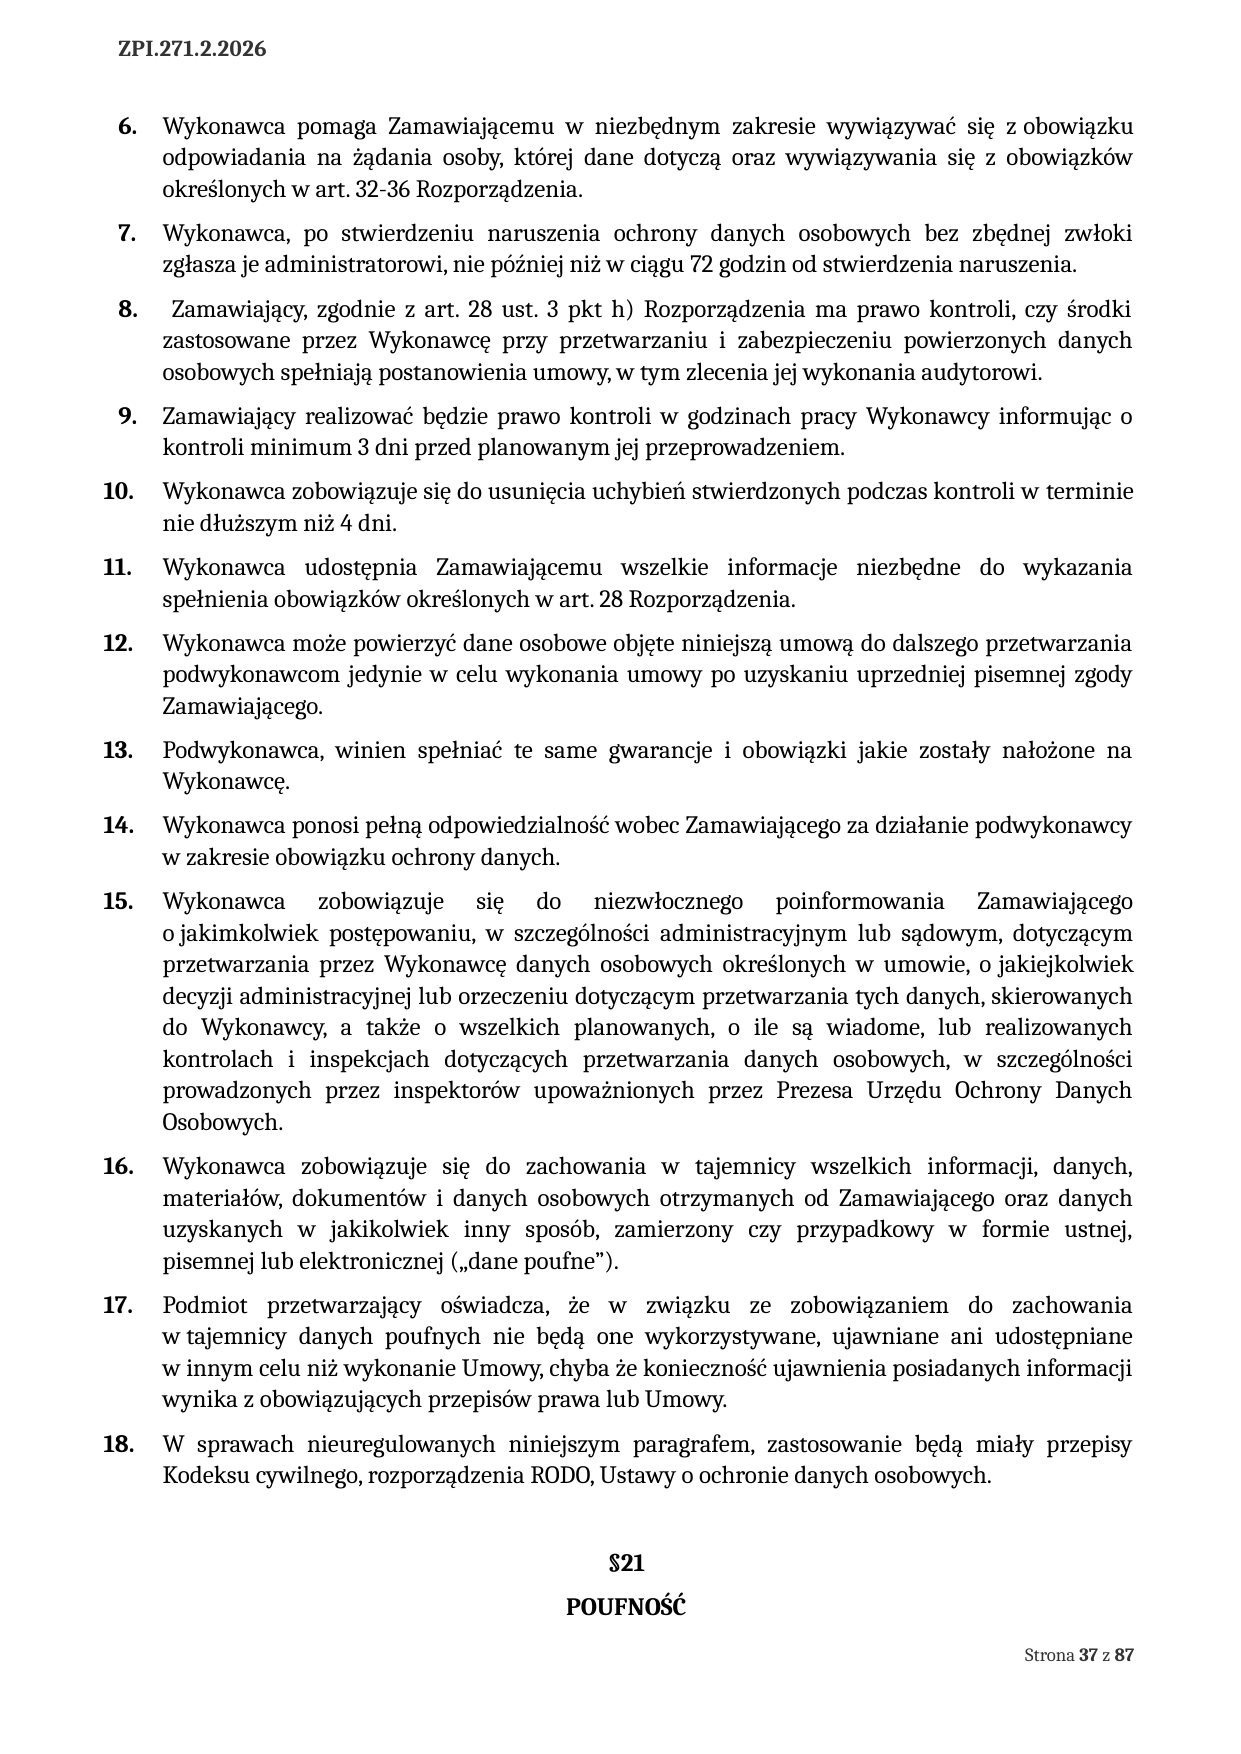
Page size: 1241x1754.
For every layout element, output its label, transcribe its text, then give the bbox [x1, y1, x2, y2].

list Wykonawca zobowiązuje się do zachowania w tajemnicy wszelkich informacji, danych, materiałów, dokumentów i danych osobowych otrzymanych od Zamawiającego oraz danych uzyskanych w jakikolwiek inny sposób, zamierzony czy przypadkowy w formie ustnej, pisemnej lub elektronicznej („dane poufne”). [103, 1152, 1134, 1275]
list Wykonawca zobowiązuje się do niezwłocznego poinformowania Zamawiającego o jakimkolwiek postępowaniu, w szczególności administracyjnym lub sądowym, dotyczącym przetwarzania przez Wykonawcę danych osobowych określonych w umowie, o jakiejkolwiek decyzji administracyjnej lub orzeczeniu dotyczącym przetwarzania tych danych, skierowanych do Wykonawcy, a także o wszelkich planowanych, o ile są wiadome, lub realizowanych kontrolach i inspekcjach dotyczących przetwarzania danych osobowych, w szczególności prowadzonych przez inspektorów upoważnionych przez Prezesa Urzędu Ochrony Danych Osobowych. [103, 887, 1134, 1137]
list W sprawach nieuregulowanych niniejszym paragrafem, zastosowanie będą miały przepisy Kodeksu cywilnego, rozporządzenia RODO, Ustawy o ochronie danych osobowych. [103, 1429, 1134, 1490]
list Wykonawca zobowiązuje się do usunięcia uchybień stwierdzonych podczas kontroli w terminie nie dłuższym niż 4 dni. [103, 477, 1134, 538]
list Podwykonawca, winien spełniać te same gwarancje i obowiązki jakie zostały nałożone na Wykonawcę. [103, 736, 1134, 796]
list Zamawiający realizować będzie prawo kontroli w godzinach pracy Wykonawcy informując o kontroli minimum 3 dni przed planowanym jej przeprowadzeniem. [118, 402, 1134, 462]
list Wykonawca ponosi pełną odpowiedzialność wobec Zamawiającego za działanie podwykonawcy w zakresie obowiązku ochrony danych. [103, 811, 1134, 872]
list Wykonawca, po stwierdzeniu naruszenia ochrony danych osobowych bez zbędnej zwłoki zgłasza je administratorowi, nie później niż w ciągu 72 godzin od stwierdzenia naruszenia. [118, 219, 1134, 279]
text §21 [118, 1549, 1134, 1578]
list Zamawiający, zgodnie z art. 28 ust. 3 pkt h) Rozporządzenia ma prawo kontroli, czy środki zastosowane przez Wykonawcę przy przetwarzaniu i zabezpieczeniu powierzonych danych osobowych spełniają postanowienia umowy, w tym zlecenia jej wykonania audytorowi. [118, 294, 1134, 386]
list Podmiot przetwarzający oświadcza, że w związku ze zobowiązaniem do zachowania w tajemnicy danych poufnych nie będą one wykorzystywane, ujawniane ani udostępniane w innym celu niż wykonanie Umowy, chyba że konieczność ujawnienia posiadanych informacji wynika z obowiązujących przepisów prawa lub Umowy. [103, 1291, 1134, 1414]
list Wykonawca udostępnia Zamawiającemu wszelkie informacje niezbędne do wykazania spełnienia obowiązków określonych w art. 28 Rozporządzenia. [103, 553, 1134, 613]
list Wykonawca pomaga Zamawiającemu w niezbędnym zakresie wywiązywać się z obowiązku odpowiadania na żądania osoby, której dane dotyczą oraz wywiązywania się z obowiązków określonych w art. 32-36 Rozporządzenia. [118, 112, 1134, 203]
text Poufność [118, 1593, 1134, 1622]
list Wykonawca może powierzyć dane osobowe objęte niniejszą umową do dalszego przetwarzania podwykonawcom jedynie w celu wykonania umowy po uzyskaniu uprzedniej pisemnej zgody Zamawiającego. [103, 628, 1134, 720]
